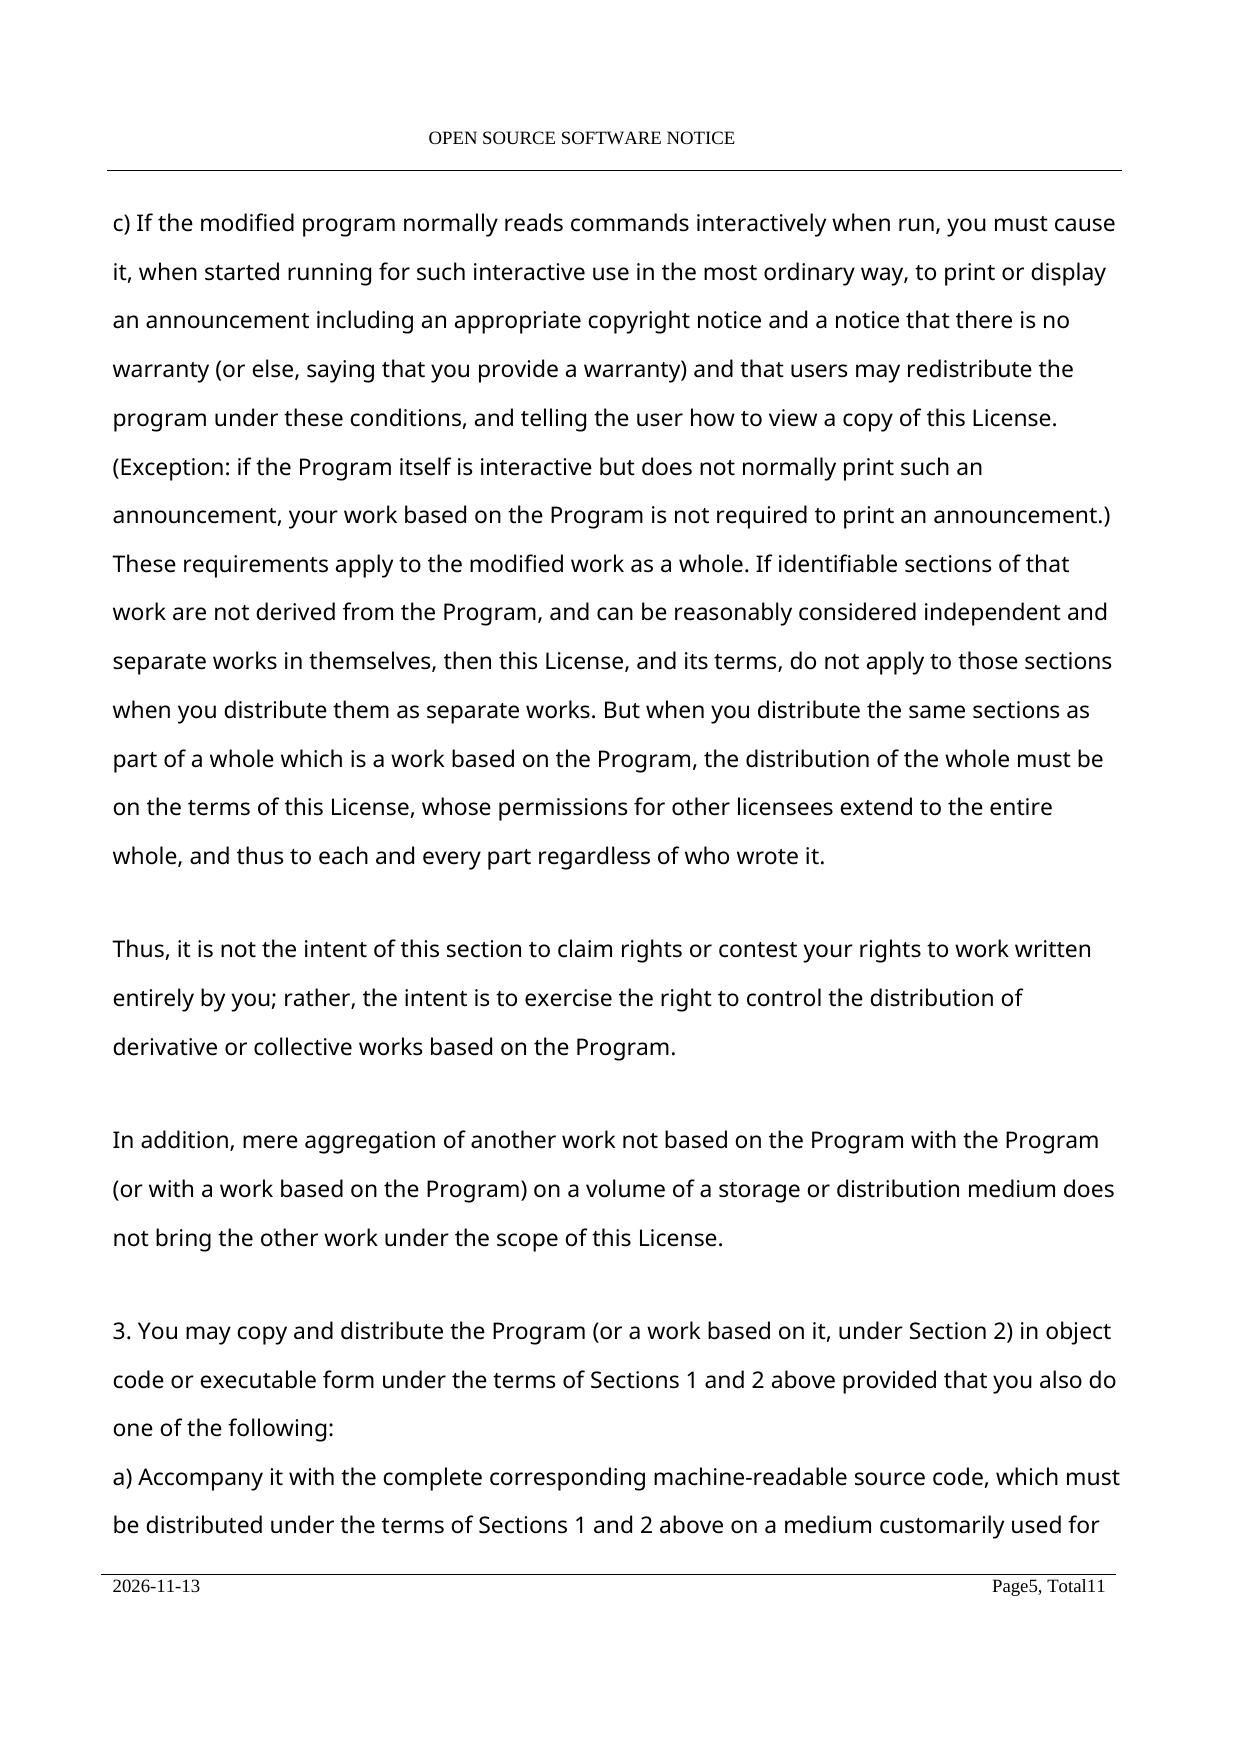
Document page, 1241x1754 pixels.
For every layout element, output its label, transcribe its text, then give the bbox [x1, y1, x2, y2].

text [112, 1460, 1128, 1541]
text Thus, it is not the intent of this section to claim rights or contest your rights to work written entirely by you; rather, the intent is to exercise the right to control the distribution of derivative or collective works based on the Program. [112, 933, 1128, 1063]
text In addition, mere aggregation of another work not based on the Program with the Program (or with a work based on the Program) on a volume of a storage or distribution medium does not bring the other work under the scope of this License. [112, 1123, 1128, 1253]
text These requirements apply to the modified work as a whole. If identifiable sections of that work are not derived from the Program, and can be reasonably considered independent and separate works in themselves, then this License, and its terms, do not apply to those sections when you distribute them as separate works. But when you distribute the same sections as part of a whole which is a work based on the Program, the distribution of the whole must be on the terms of this License, whose permissions for other licensees extend to the entire whole, and thus to each and every part regardless of who wrote it. [112, 547, 1128, 872]
text c) If the modified program normally reads commands interactively when run, you must cause it, when started running for such interactive use in the most ordinary way, to print or display an announcement including an appropriate copyright notice and a notice that there is no warranty (or else, saying that you provide a warranty) and that users may redistribute the program under these conditions, and telling the user how to view a copy of this License. (Exception: if the Program itself is interactive but does not normally print such an announcement, your work based on the Program is not required to print an announcement.) [112, 206, 1128, 531]
text 3. You may copy and distribute the Program (or a work based on it, under Section 2) in object code or executable form under the terms of Sections 1 and 2 above provided that you also do one of the following: [112, 1314, 1128, 1444]
